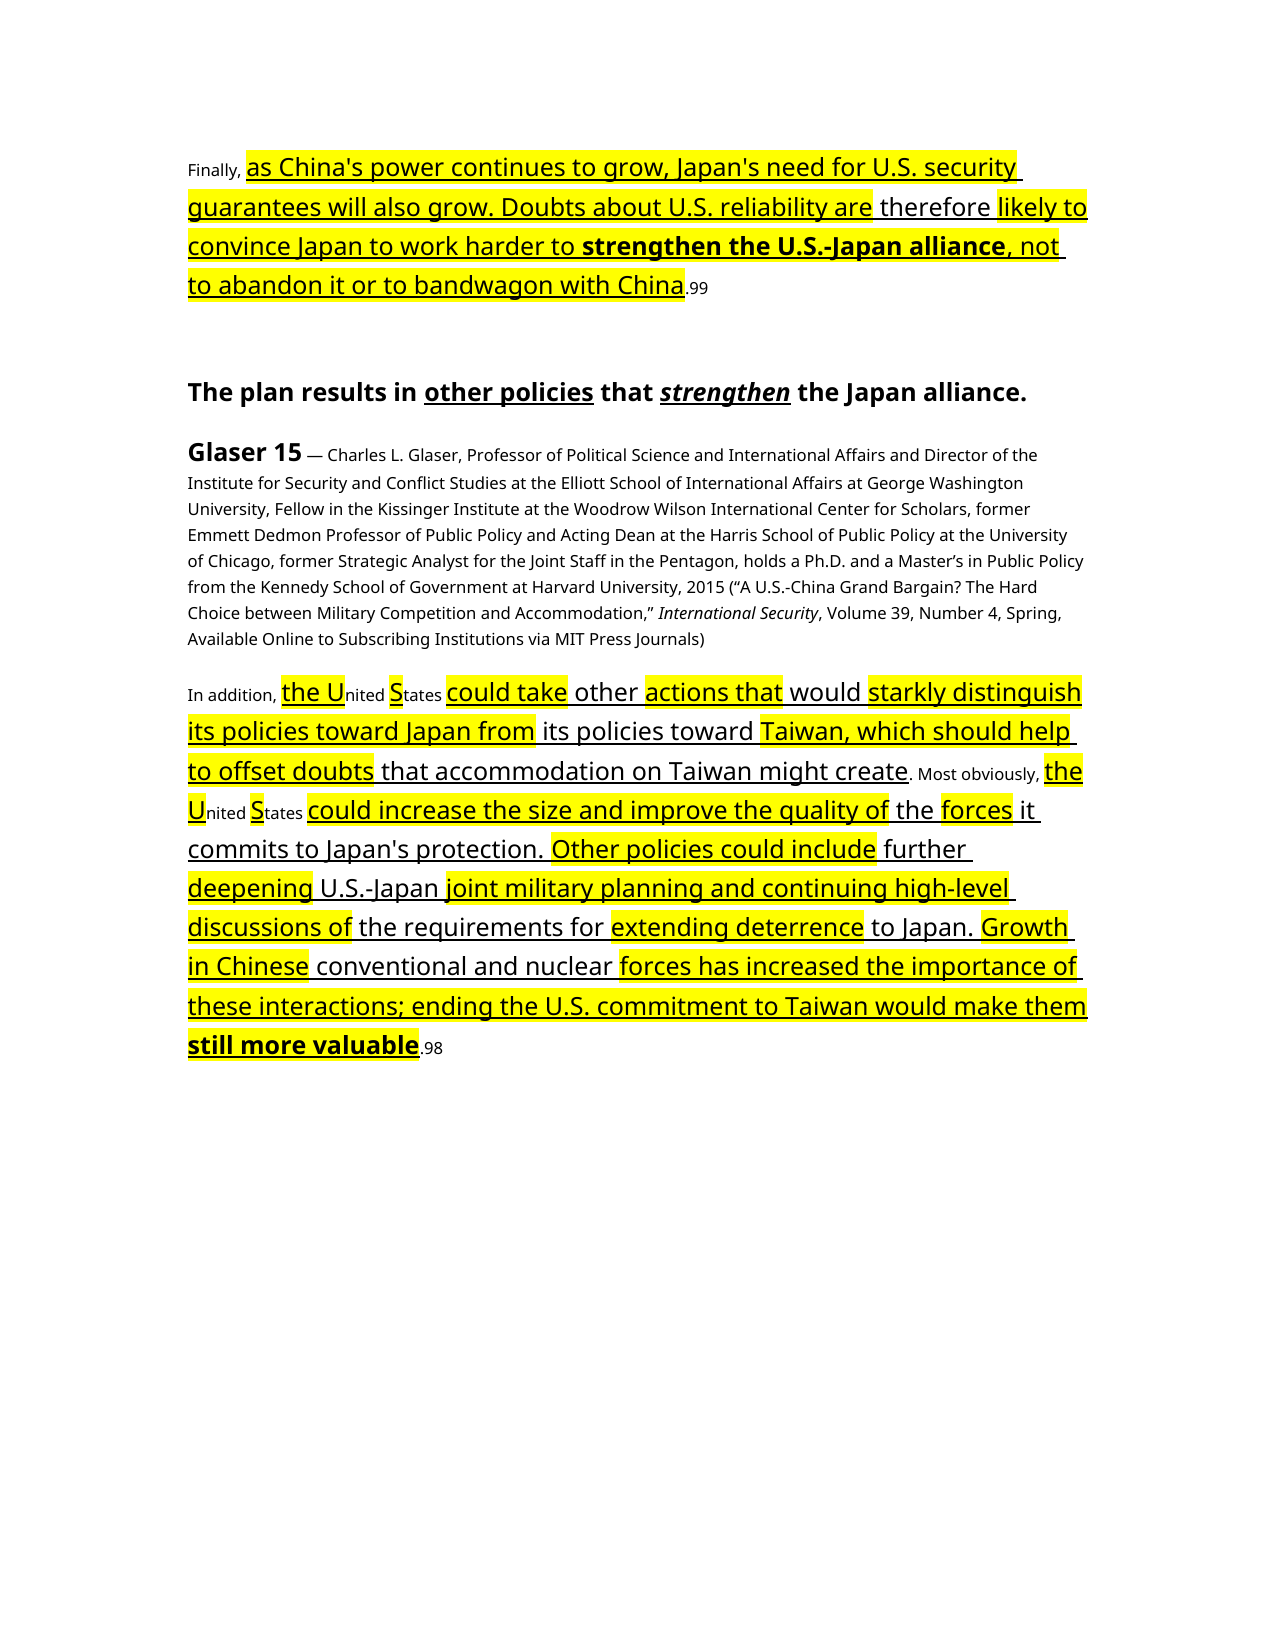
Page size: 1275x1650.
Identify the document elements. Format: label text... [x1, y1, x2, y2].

subtitle The plan results in other policies that strengthen the Japan alliance. [187, 374, 1087, 408]
text In addition, the United States could take other actions that would starkly distinguish its policies toward Japan from its policies toward Taiwan, which should help to offset doubts that accommodation on Taiwan might create. Most obviously, the United States could increase the size and improve the quality of the forces it commits to Japan's protection. Other policies could include further deepening U.S.-Japan joint military planning and continuing high-level discussions of the requirements for extending deterrence to Japan. Growth in Chinese conventional and nuclear forces has increased the importance of these interactions; ending the U.S. commitment to Taiwan would make them still more valuable.98 [187, 675, 1087, 1002]
text Finally, as China's power continues to grow, Japan's need for U.S. security guarantees will also grow. Doubts about U.S. reliability are therefore likely to convince Japan to work harder to strengthen the U.S.-Japan alliance, not to abandon it or to bandwagon with China.99 [187, 150, 1087, 218]
text Finally, as China's power continues to grow, Japan's need for U.S. security guarantees will also grow. Doubts about U.S. reliability are therefore likely to convince Japan to work harder to strengthen the U.S.-Japan alliance, not to abandon it or to bandwagon with China.99 [187, 219, 1087, 302]
